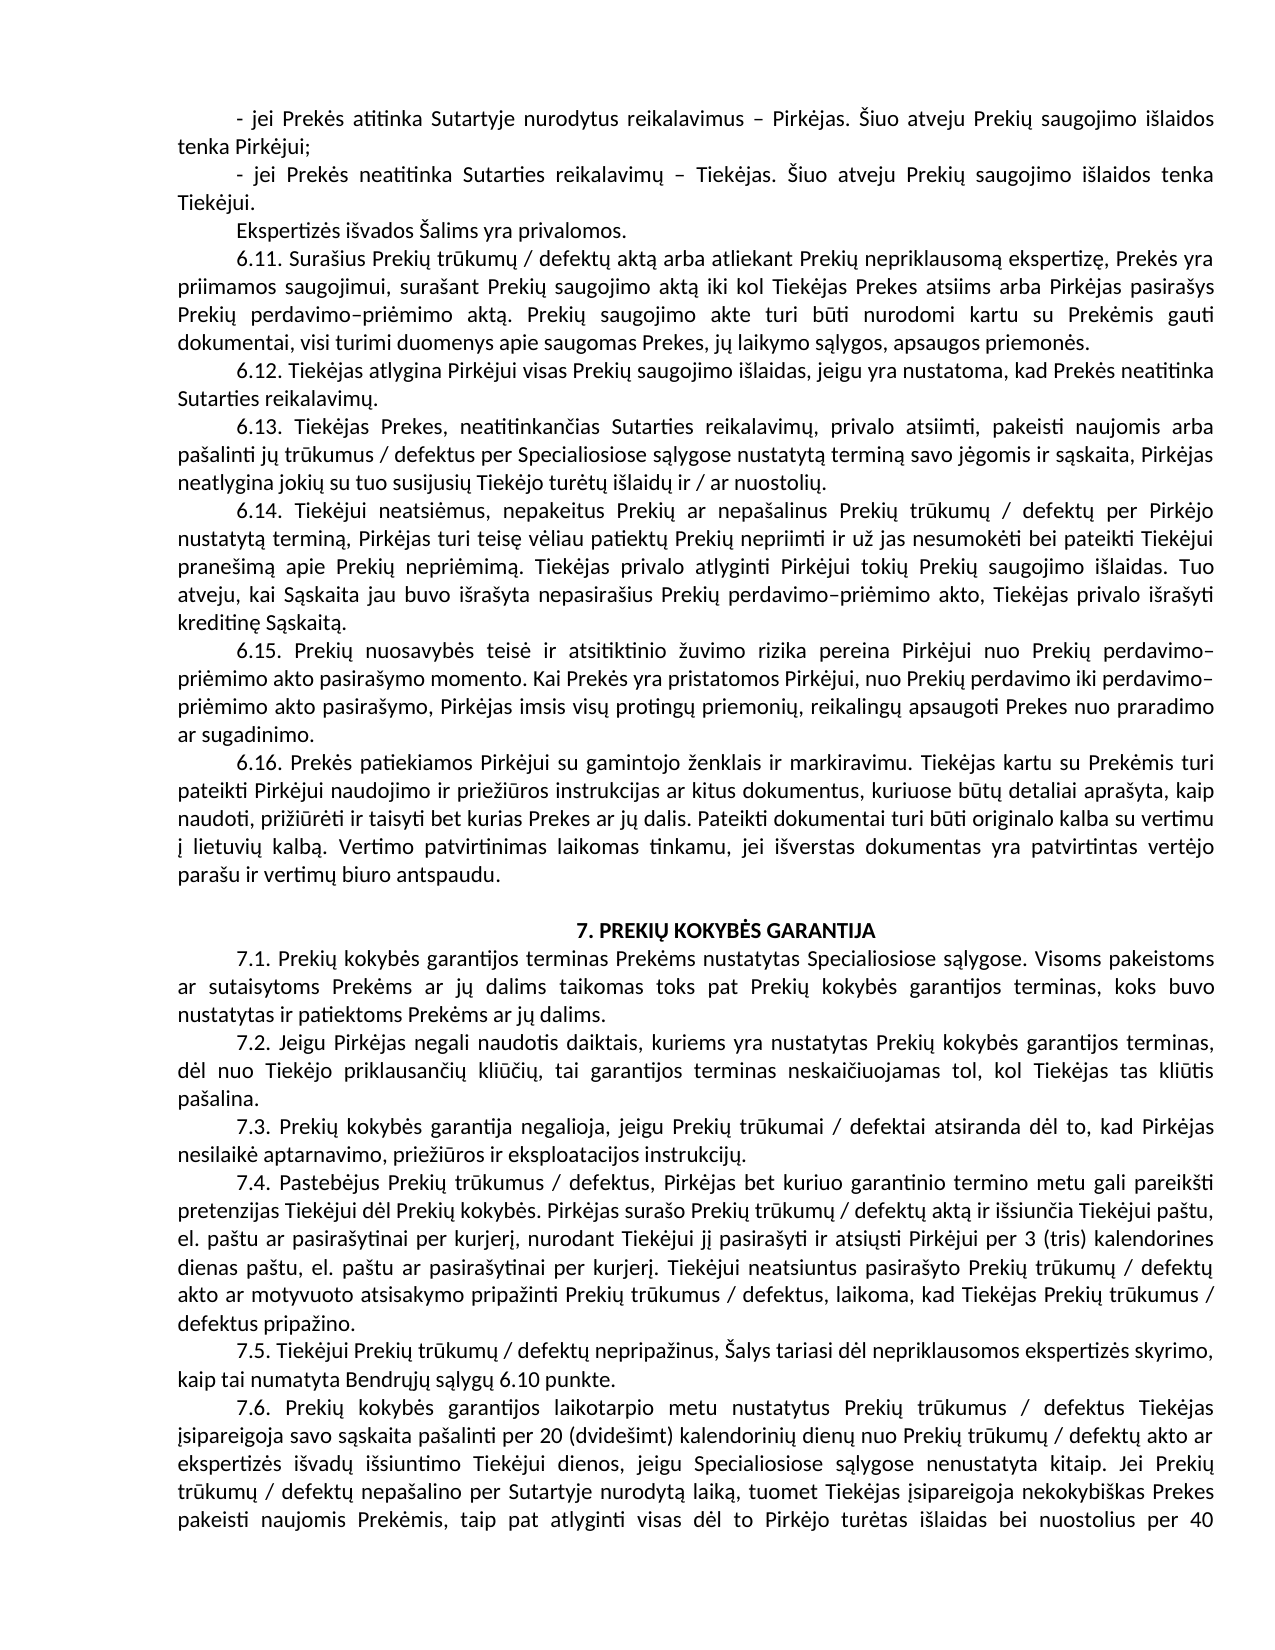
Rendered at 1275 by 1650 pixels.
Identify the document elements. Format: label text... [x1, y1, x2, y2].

text 6.12. Tiekėjas atlygina Pirkėjui visas Prekių saugojimo išlaidas, jeigu yra nustatoma, kad Prekės neatitinka Sutarties reikalavimų. [177, 356, 1216, 412]
text 7.1. Prekių kokybės garantijos terminas Prekėms nustatytas Specialiosiose sąlygose. Visoms pakeistoms ar sutaisytoms Prekėms ar jų dalims taikomas toks pat Prekių kokybės garantijos terminas, koks buvo nustatytas ir patiektoms Prekėms ar jų dalims. [177, 944, 1216, 1028]
text 6.14. Tiekėjui neatsiėmus, nepakeitus Prekių ar nepašalinus Prekių trūkumų / defektų per Pirkėjo nustatytą terminą, Pirkėjas turi teisę vėliau patiektų Prekių nepriimti ir už jas nesumokėti bei pateikti Tiekėjui pranešimą apie Prekių nepriėmimą. Tiekėjas privalo atlyginti Pirkėjui tokių Prekių saugojimo išlaidas. Tuo atveju, kai Sąskaita jau buvo išrašyta nepasirašius Prekių perdavimo–priėmimo akto, Tiekėjas privalo išrašyti kreditinę Sąskaitą. [177, 496, 1216, 636]
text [177, 1393, 1216, 1533]
text 7.5. Tiekėjui Prekių trūkumų / defektų nepripažinus, Šalys tariasi dėl nepriklausomos ekspertizės skyrimo, kaip tai numatyta Bendrųjų sąlygų 6.10 punkte. [177, 1337, 1216, 1393]
text 7.4. Pastebėjus Prekių trūkumus / defektus, Pirkėjas bet kuriuo garantinio termino metu gali pareikšti pretenzijas Tiekėjui dėl Prekių kokybės. Pirkėjas surašo Prekių trūkumų / defektų aktą ir išsiunčia Tiekėjui paštu, el. paštu ar pasirašytinai per kurjerį, nurodant Tiekėjui jį pasirašyti ir atsiųsti Pirkėjui per 3 (tris) kalendorines dienas paštu, el. paštu ar pasirašytinai per kurjerį. Tiekėjui neatsiuntus pasirašyto Prekių trūkumų / defektų akto ar motyvuoto atsisakymo pripažinti Prekių trūkumus / defektus, laikoma, kad Tiekėjas Prekių trūkumus / defektus pripažino. [177, 1168, 1216, 1337]
text 7.3. Prekių kokybės garantija negalioja, jeigu Prekių trūkumai / defektai atsiranda dėl to, kad Pirkėjas nesilaikė aptarnavimo, priežiūros ir eksploatacijos instrukcijų. [177, 1112, 1216, 1168]
text Ekspertizės išvados Šalims yra privalomos. [177, 216, 1216, 244]
text - jei Prekės atitinka Sutartyje nurodytus reikalavimus – Pirkėjas. Šiuo atveju Prekių saugojimo išlaidos tenka Pirkėjui; [177, 104, 1216, 160]
text 6.13. Tiekėjas Prekes, neatitinkančias Sutarties reikalavimų, privalo atsiimti, pakeisti naujomis arba pašalinti jų trūkumus / defektus per Specialiosiose sąlygose nustatytą terminą savo jėgomis ir sąskaita, Pirkėjas neatlygina jokių su tuo susijusių Tiekėjo turėtų išlaidų ir / ar nuostolių. [177, 412, 1216, 496]
text 7. PREKIŲ KOKYBĖS GARANTIJA [177, 916, 1216, 944]
text 6.11. Surašius Prekių trūkumų / defektų aktą arba atliekant Prekių nepriklausomą ekspertizę, Prekės yra priimamos saugojimui, surašant Prekių saugojimo aktą iki kol Tiekėjas Prekes atsiims arba Pirkėjas pasirašys Prekių perdavimo–priėmimo aktą. Prekių saugojimo akte turi būti nurodomi kartu su Prekėmis gauti dokumentai, visi turimi duomenys apie saugomas Prekes, jų laikymo sąlygos, apsaugos priemonės. [177, 244, 1216, 356]
text 6.15. Prekių nuosavybės teisė ir atsitiktinio žuvimo rizika pereina Pirkėjui nuo Prekių perdavimo–priėmimo akto pasirašymo momento. Kai Prekės yra pristatomos Pirkėjui, nuo Prekių perdavimo iki perdavimo–priėmimo akto pasirašymo, Pirkėjas imsis visų protingų priemonių, reikalingų apsaugoti Prekes nuo praradimo ar sugadinimo. [177, 636, 1216, 748]
text 7.2. Jeigu Pirkėjas negali naudotis daiktais, kuriems yra nustatytas Prekių kokybės garantijos terminas, dėl nuo Tiekėjo priklausančių kliūčių, tai garantijos terminas neskaičiuojamas tol, kol Tiekėjas tas kliūtis pašalina. [177, 1028, 1216, 1112]
text 6.16. Prekės patiekiamos Pirkėjui su gamintojo ženklais ir markiravimu. Tiekėjas kartu su Prekėmis turi pateikti Pirkėjui naudojimo ir priežiūros instrukcijas ar kitus dokumentus, kuriuose būtų detaliai aprašyta, kaip naudoti, prižiūrėti ir taisyti bet kurias Prekes ar jų dalis. Pateikti dokumentai turi būti originalo kalba su vertimu į lietuvių kalbą. Vertimo patvirtinimas laikomas tinkamu, jei išverstas dokumentas yra patvirtintas vertėjo parašu ir vertimų biuro antspaudu. [177, 748, 1216, 888]
text - jei Prekės neatitinka Sutarties reikalavimų – Tiekėjas. Šiuo atveju Prekių saugojimo išlaidos tenka Tiekėjui. [177, 160, 1216, 216]
